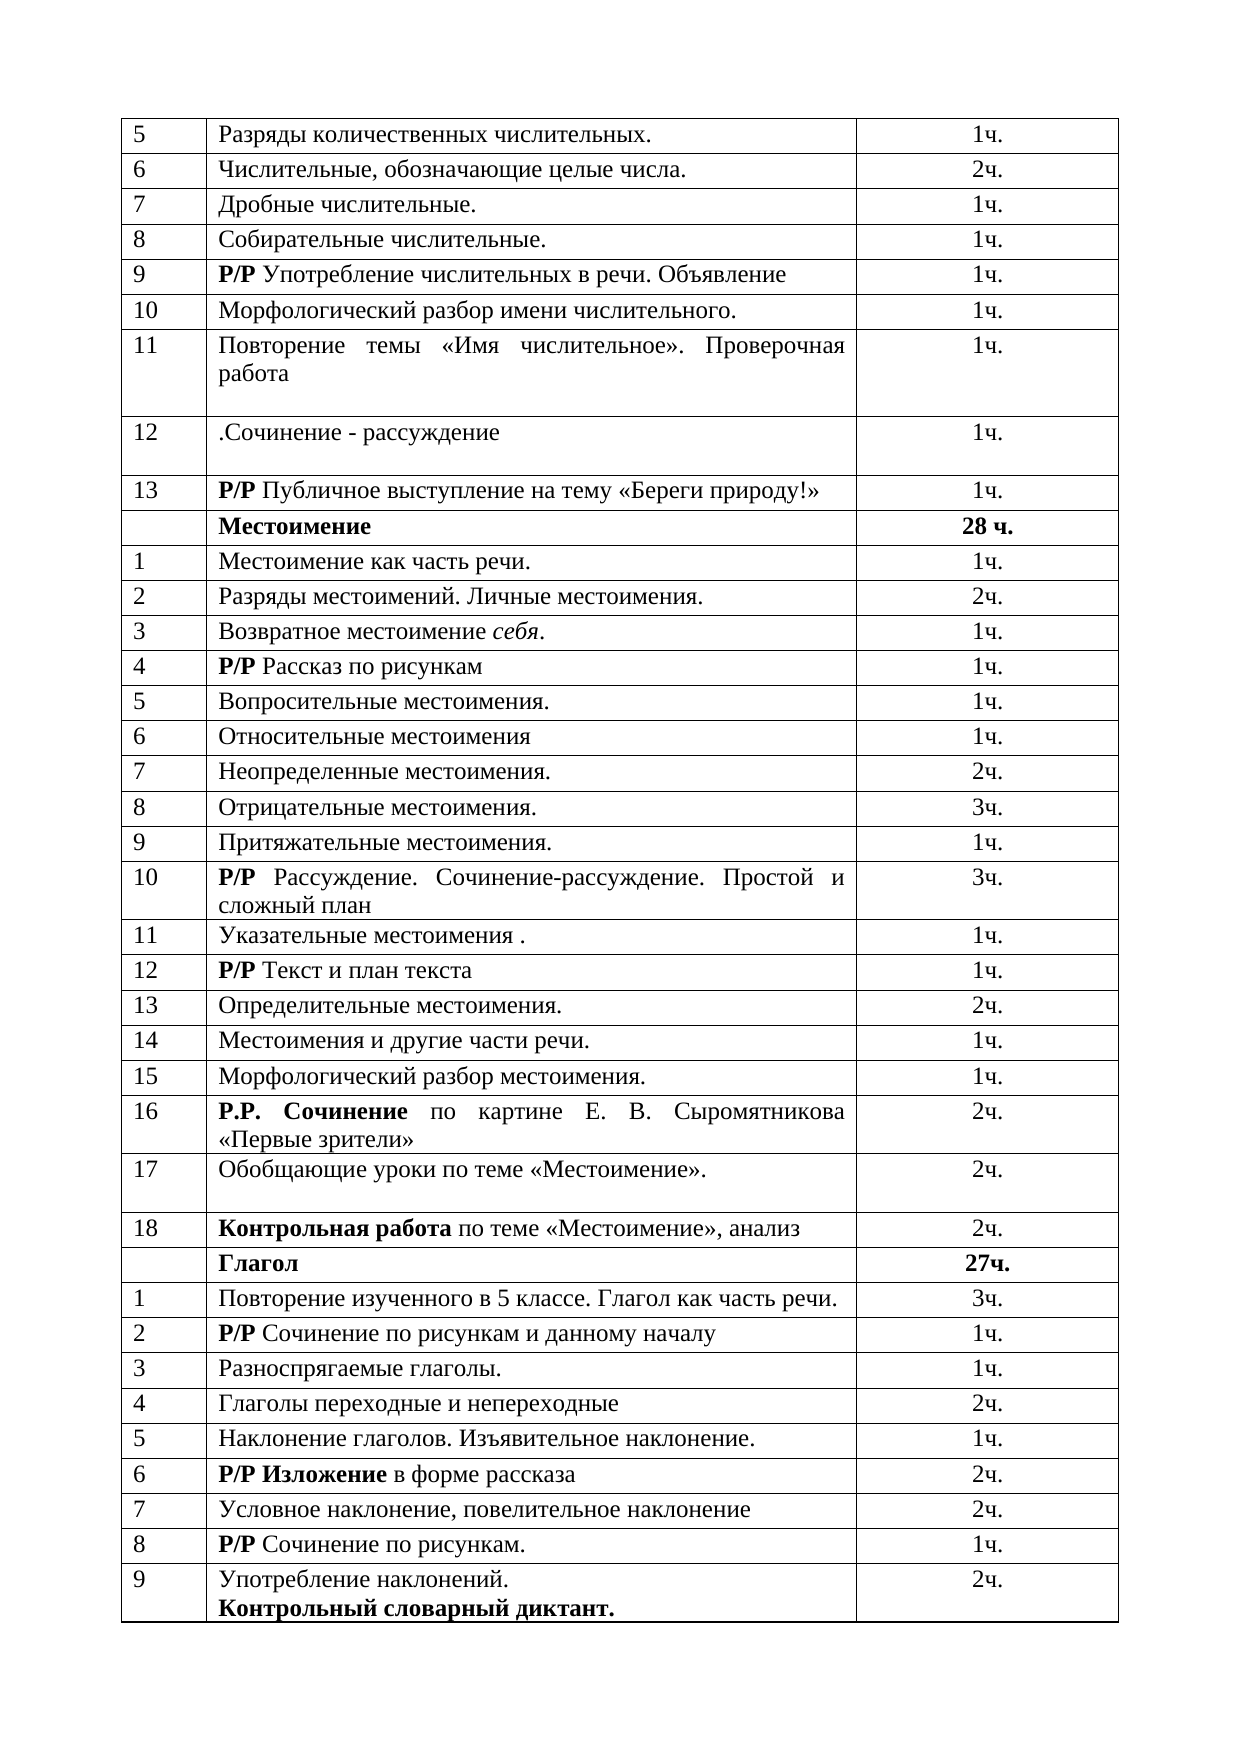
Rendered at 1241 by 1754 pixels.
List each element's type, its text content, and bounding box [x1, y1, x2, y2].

table_cell Условное наклонение, повелительное наклонение [207, 1494, 856, 1528]
table_cell 2ч. [857, 1096, 1118, 1153]
table_cell Определительные местоимения. [207, 991, 856, 1024]
table_cell 16 [122, 1096, 206, 1153]
table_cell Морфологический разбор имени числительного. [207, 295, 856, 329]
table_cell Местоимение [207, 511, 856, 545]
table_cell 2 [122, 1318, 206, 1352]
table_cell Местоимения и другие части речи. [207, 1026, 856, 1060]
table_cell 1ч. [857, 295, 1118, 329]
table_cell 9 [122, 827, 206, 861]
table_cell 6 [122, 1459, 206, 1493]
table_cell Неопределенные местоимения. [207, 756, 856, 791]
table_cell 1ч. [857, 119, 1118, 153]
table_cell 13 [122, 991, 206, 1024]
table_cell 2 [122, 581, 206, 615]
table_cell 3 [122, 616, 206, 650]
table_cell 2ч. [857, 1154, 1118, 1212]
table_cell Р/Р Употребление числительных в речи. Объявление [207, 260, 856, 294]
table_cell 1ч. [857, 721, 1118, 755]
table_cell 9 [122, 1564, 206, 1621]
table_cell 1ч. [857, 955, 1118, 989]
table_cell Р/Р Сочинение по рисункам и данному началу [207, 1318, 856, 1352]
table_cell Р/Р Рассуждение. Сочинение-рассуждение. Простой и сложный план [207, 862, 856, 919]
table_cell 12 [122, 417, 206, 474]
table_cell 13 [122, 476, 206, 510]
table_cell 2ч. [857, 991, 1118, 1024]
table_cell Повторение изученного в 5 классе. Глагол как часть речи. [207, 1283, 856, 1317]
table_cell 1ч. [857, 651, 1118, 685]
table_cell 3 [122, 1353, 206, 1387]
table_cell 1ч. [857, 1424, 1118, 1458]
table_cell 1 [122, 546, 206, 580]
table_cell 2ч. [857, 581, 1118, 615]
table_cell Относительные местоимения [207, 721, 856, 755]
table_cell 2ч. [857, 1459, 1118, 1493]
table_cell 1ч. [857, 827, 1118, 861]
table_cell Р/Р Изложение в форме рассказа [207, 1459, 856, 1493]
table_cell 2ч. [857, 1564, 1118, 1621]
table_cell Р/Р Рассказ по рисункам [207, 651, 856, 685]
table_cell Дробные числительные. [207, 189, 856, 223]
table_cell 5 [122, 1424, 206, 1458]
table_cell 2ч. [857, 1494, 1118, 1528]
table_cell 1ч. [857, 1529, 1118, 1563]
table_cell Р.Р. Сочинение по картине Е. В. Сыромятникова «Первые зрители» [207, 1096, 856, 1153]
table_cell 1ч. [857, 330, 1118, 416]
table_cell Р/Р Текст и план текста [207, 955, 856, 989]
table_cell 11 [122, 330, 206, 416]
table_cell 5 [122, 119, 206, 153]
table_cell 2ч. [857, 154, 1118, 188]
table_cell Морфологический разбор местоимения. [207, 1061, 856, 1095]
table_cell Р/Р Сочинение по рисункам. [207, 1529, 856, 1563]
table_cell 1ч. [857, 225, 1118, 258]
table_cell 3ч. [857, 1283, 1118, 1317]
table_cell Наклонение глаголов. Изъявительное наклонение. [207, 1424, 856, 1458]
table_cell 17 [122, 1154, 206, 1212]
table_cell Глагол [207, 1248, 856, 1282]
table_cell 28 ч. [857, 511, 1118, 545]
table_cell Глаголы переходные и непереходные [207, 1389, 856, 1422]
table_cell 1ч. [857, 546, 1118, 580]
table_cell 9 [122, 260, 206, 294]
table_cell 10 [122, 862, 206, 919]
table_cell 8 [122, 225, 206, 258]
table_cell Употребление наклонений. Контрольный словарный диктант. [207, 1564, 856, 1621]
table_cell Собирательные числительные. [207, 225, 856, 258]
table_cell 5 [122, 686, 206, 720]
table_cell Повторение темы «Имя числительное». Проверочная работа [207, 330, 856, 416]
table_cell 4 [122, 651, 206, 685]
table_cell 1ч. [857, 1026, 1118, 1060]
table_cell 12 [122, 955, 206, 989]
table_cell 6 [122, 721, 206, 755]
table_cell 1ч. [857, 616, 1118, 650]
table_cell Разряды местоимений. Личные местоимения. [207, 581, 856, 615]
table_cell Возвратное местоимение себя. [207, 616, 856, 650]
table_cell Разноспрягаемые глаголы. [207, 1353, 856, 1387]
table_cell 7 [122, 189, 206, 223]
table_cell 1ч. [857, 476, 1118, 510]
table_cell 1ч. [857, 1061, 1118, 1095]
table_cell Отрицательные местоимения. [207, 792, 856, 826]
table_cell 4 [122, 1389, 206, 1422]
table_cell 7 [122, 756, 206, 791]
table_cell [122, 1248, 206, 1282]
table_cell Указательные местоимения . [207, 920, 856, 954]
table_cell 3ч. [857, 862, 1118, 919]
table_cell 1 [122, 1283, 206, 1317]
table_cell 2ч. [857, 756, 1118, 791]
table_cell 2ч. [857, 1213, 1118, 1247]
table_cell 10 [122, 295, 206, 329]
table_cell 18 [122, 1213, 206, 1247]
table_cell 3ч. [857, 792, 1118, 826]
table_cell Разряды количественных числительных. [207, 119, 856, 153]
table_cell 7 [122, 1494, 206, 1528]
table_cell 1ч. [857, 1353, 1118, 1387]
table_cell Вопросительные местоимения. [207, 686, 856, 720]
table_cell Р/Р Публичное выступление на тему «Береги природу!» [207, 476, 856, 510]
table_cell 14 [122, 1026, 206, 1060]
table_cell 11 [122, 920, 206, 954]
table_cell Обобщающие уроки по теме «Местоимение». [207, 1154, 856, 1212]
table_cell 1ч. [857, 920, 1118, 954]
table_cell 1ч. [857, 417, 1118, 474]
table_cell 1ч. [857, 189, 1118, 223]
table_cell 1ч. [857, 260, 1118, 294]
table_cell 8 [122, 792, 206, 826]
table_cell Местоимение как часть речи. [207, 546, 856, 580]
table_cell Контрольная работа по теме «Местоимение», анализ [207, 1213, 856, 1247]
table_cell 8 [122, 1529, 206, 1563]
table_cell 1ч. [857, 686, 1118, 720]
table_cell Числительные, обозначающие целые числа. [207, 154, 856, 188]
table_cell Притяжательные местоимения. [207, 827, 856, 861]
table_cell .Сочинение - рассуждение [207, 417, 856, 474]
table_cell 2ч. [857, 1389, 1118, 1422]
table_cell 6 [122, 154, 206, 188]
table_cell 15 [122, 1061, 206, 1095]
table_cell 27ч. [857, 1248, 1118, 1282]
table_cell [122, 511, 206, 545]
table_cell 1ч. [857, 1318, 1118, 1352]
